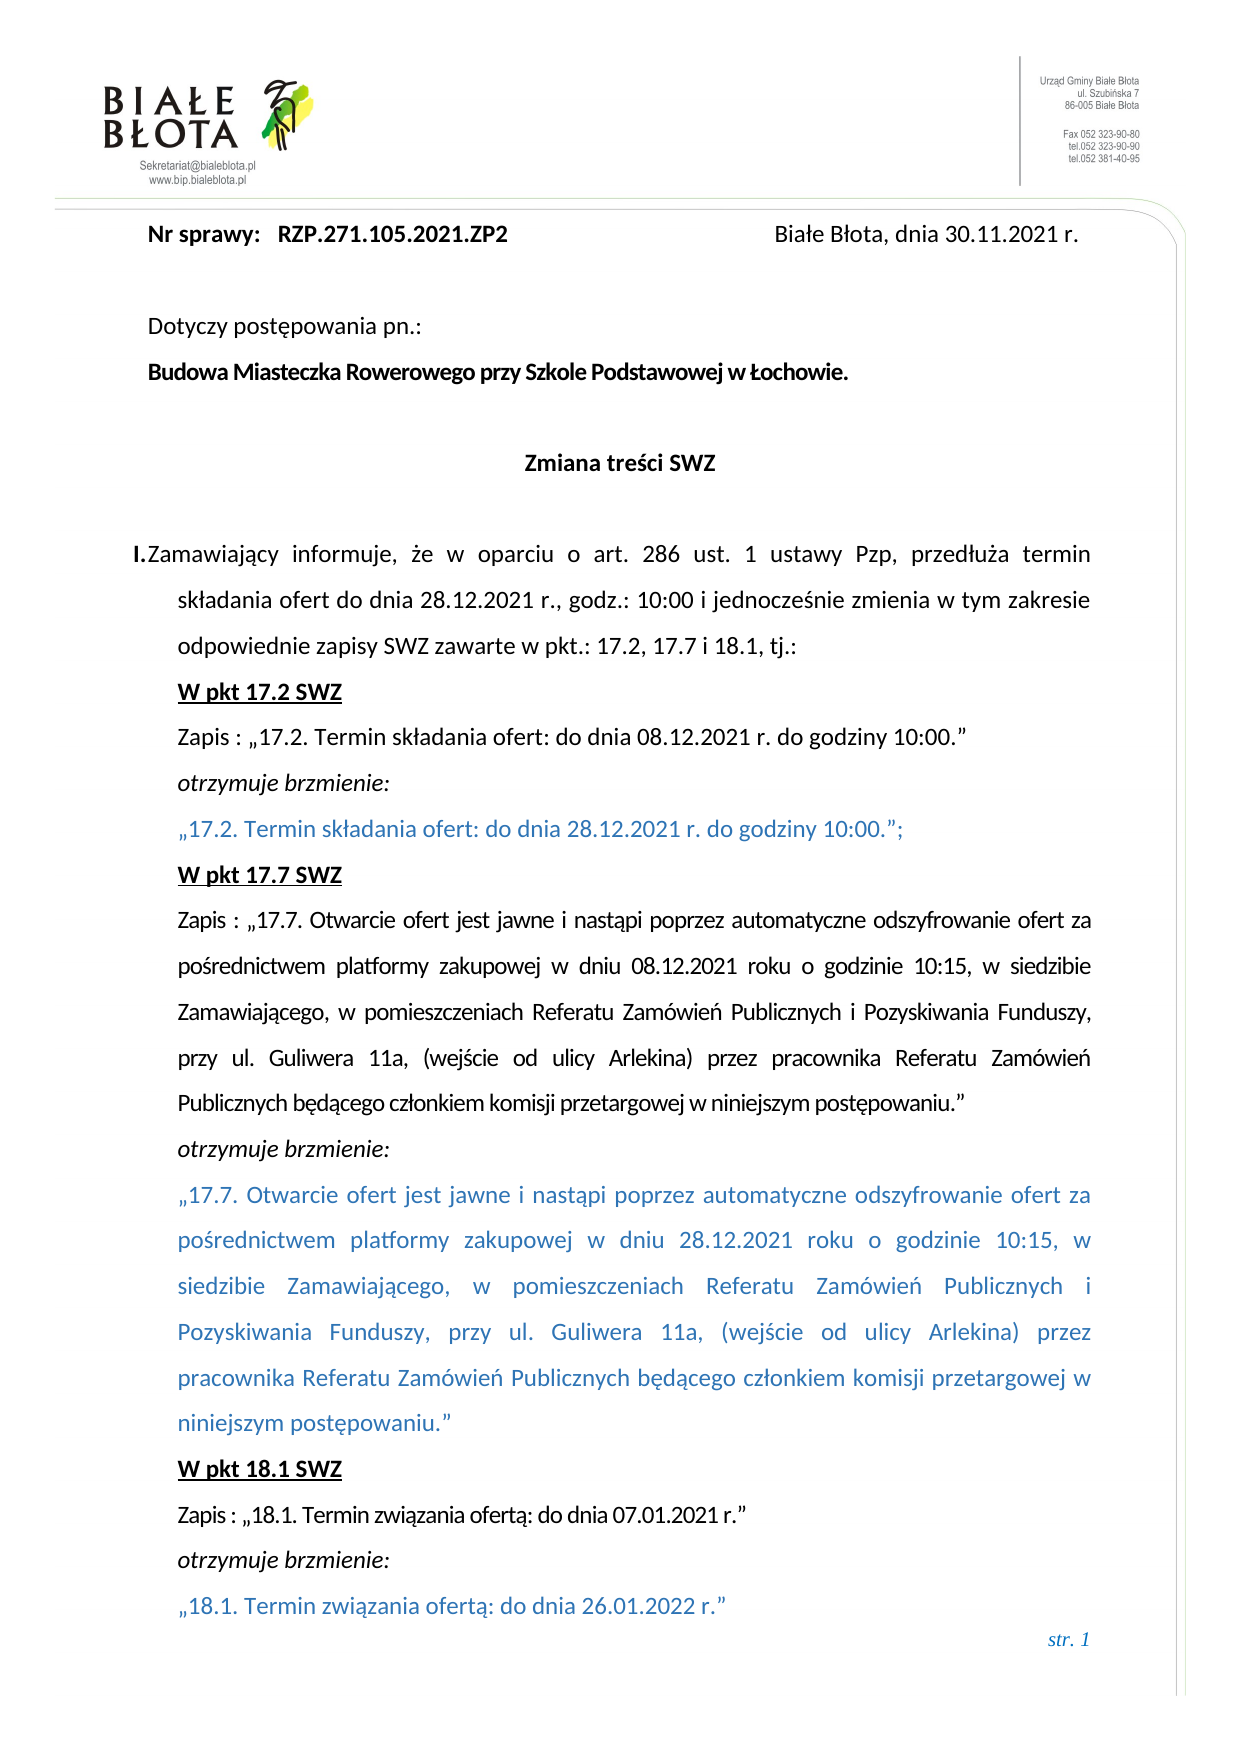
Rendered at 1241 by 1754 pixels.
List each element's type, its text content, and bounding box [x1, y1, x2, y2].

list „17.2. Termin składania ofert: do dnia 28.12.2021 r. do godziny 10:00.”; [177, 813, 1092, 843]
list otrzymuje brzmienie: [177, 767, 1092, 798]
text Zmiana treści SWZ [148, 447, 1092, 478]
list „17.7. Otwarcie ofert jest jawne i nastąpi poprzez automatyczne odszyfrowanie ofert za pośrednictwem platformy zakupowej w dniu 28.12.2021 roku o godzinie 10:15, w siedzibie Zamawiającego, w pomieszczeniach Referatu Zamówień Publicznych i Pozyskiwania Funduszy, przy ul. Guliwera 11a, (wejście od ulicy Arlekina) przez pracownika Referatu Zamówień Publicznych będącego członkiem komisji przetargowej w niniejszym postępowaniu.” [177, 1179, 1092, 1438]
picture [54, 56, 1186, 1696]
list W pkt 17.7 SWZ [177, 859, 1092, 889]
text Dotyczy postępowania pn.: [148, 310, 1092, 341]
text Zapis : „18.1. Termin związania ofertą: do dnia 07.01.2021 r.” [177, 1499, 1092, 1529]
list otrzymuje brzmienie: [177, 1133, 1092, 1164]
text Budowa Miasteczka Rowerowego przy Szkole Podstawowej w Łochowie. [148, 356, 1092, 386]
text W pkt 18.1 SWZ [177, 1453, 1092, 1484]
list Zapis : „17.7. Otwarcie ofert jest jawne i nastąpi poprzez automatyczne odszyfrowanie ofert za pośrednictwem platformy zakupowej w dniu 08.12.2021 roku o godzinie 10:15, w siedzibie Zamawiającego, w pomieszczeniach Referatu Zamówień Publicznych i Pozyskiwania Funduszy, przy ul. Guliwera 11a, (wejście od ulicy Arlekina) przez pracownika Referatu Zamówień Publicznych będącego członkiem komisji przetargowej w niniejszym postępowaniu.” [177, 904, 1092, 1118]
list W pkt 17.2 SWZ [177, 676, 1092, 706]
text „18.1. Termin związania ofertą: do dnia 26.01.2022 r.” [177, 1590, 1092, 1621]
text otrzymuje brzmienie: [177, 1545, 1092, 1575]
list Zamawiający informuje, że w oparciu o art. 286 ust. 1 ustawy Pzp, przedłuża termin składania ofert do dnia 28.12.2021 r., godz.: 10:00 i jednocześnie zmienia w tym zakresie odpowiednie zapisy SWZ zawarte w pkt.: 17.2, 17.7 i 18.1, tj.: [133, 539, 1092, 661]
text Nr sprawy: RZP.271.105.2021.ZP2 Białe Błota, dnia 30.11.2021 r. [148, 218, 1092, 249]
list Zapis : „17.2. Termin składania ofert: do dnia 08.12.2021 r. do godziny 10:00.” [177, 722, 1092, 752]
